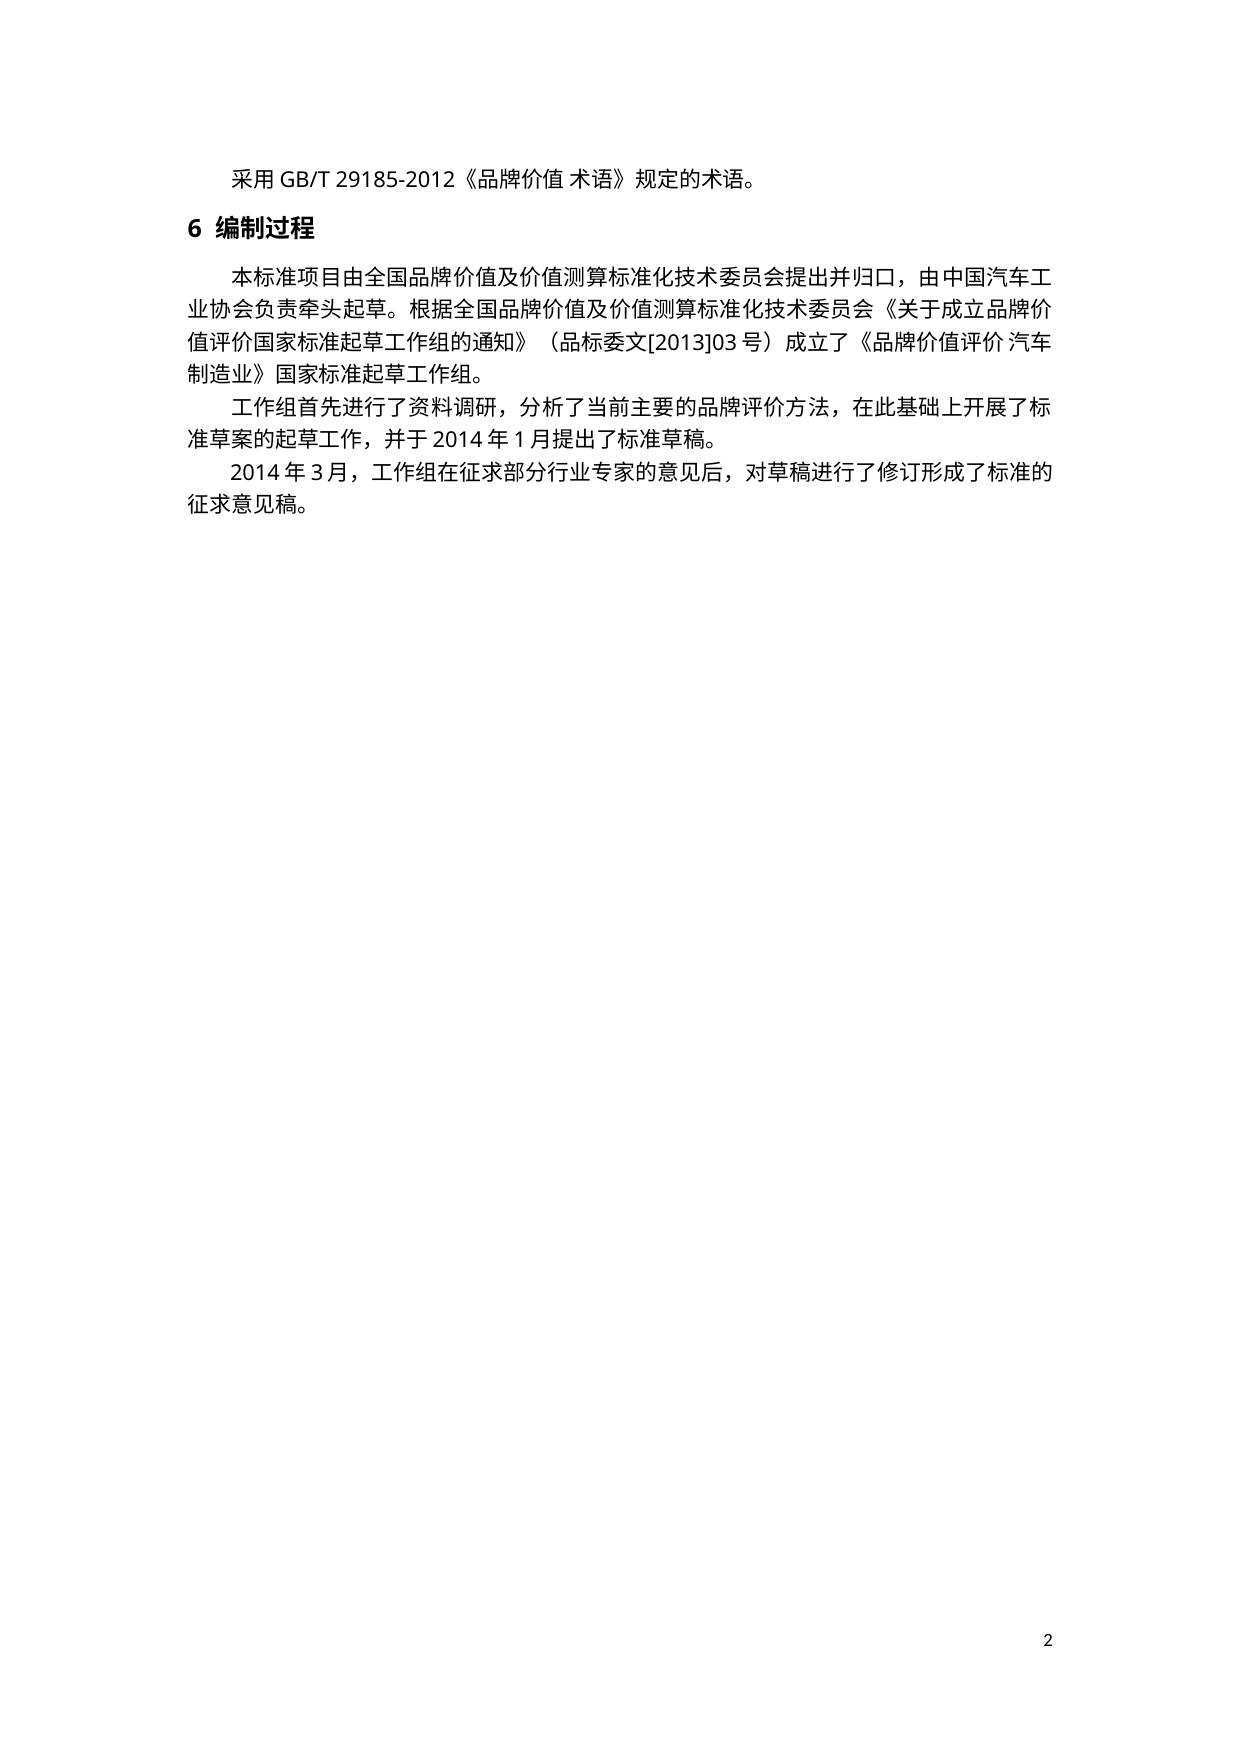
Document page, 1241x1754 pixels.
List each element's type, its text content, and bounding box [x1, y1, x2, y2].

text 工作组首先进行了资料调研，分析了当前主要的品牌评价方法，在此基础上开展了标准草案的起草工作，并于2014年1月提出了标准草稿。 [187, 389, 1053, 454]
text 采用GB/T 29185-2012《品牌价值 术语》规定的术语。 [187, 162, 1053, 194]
text 2014年3月，工作组在征求部分行业专家的意见后，对草稿进行了修订形成了标准的征求意见稿。 [187, 454, 1053, 519]
text 6 编制过程 [187, 194, 1053, 259]
text 本标准项目由全国品牌价值及价值测算标准化技术委员会提出并归口，由中国汽车工业协会负责牵头起草。根据全国品牌价值及价值测算标准化技术委员会《关于成立品牌价值评价国家标准起草工作组的通知》（品标委文[2013]03号）成立了《品牌价值评价 汽车制造业》国家标准起草工作组。 [187, 259, 1053, 389]
